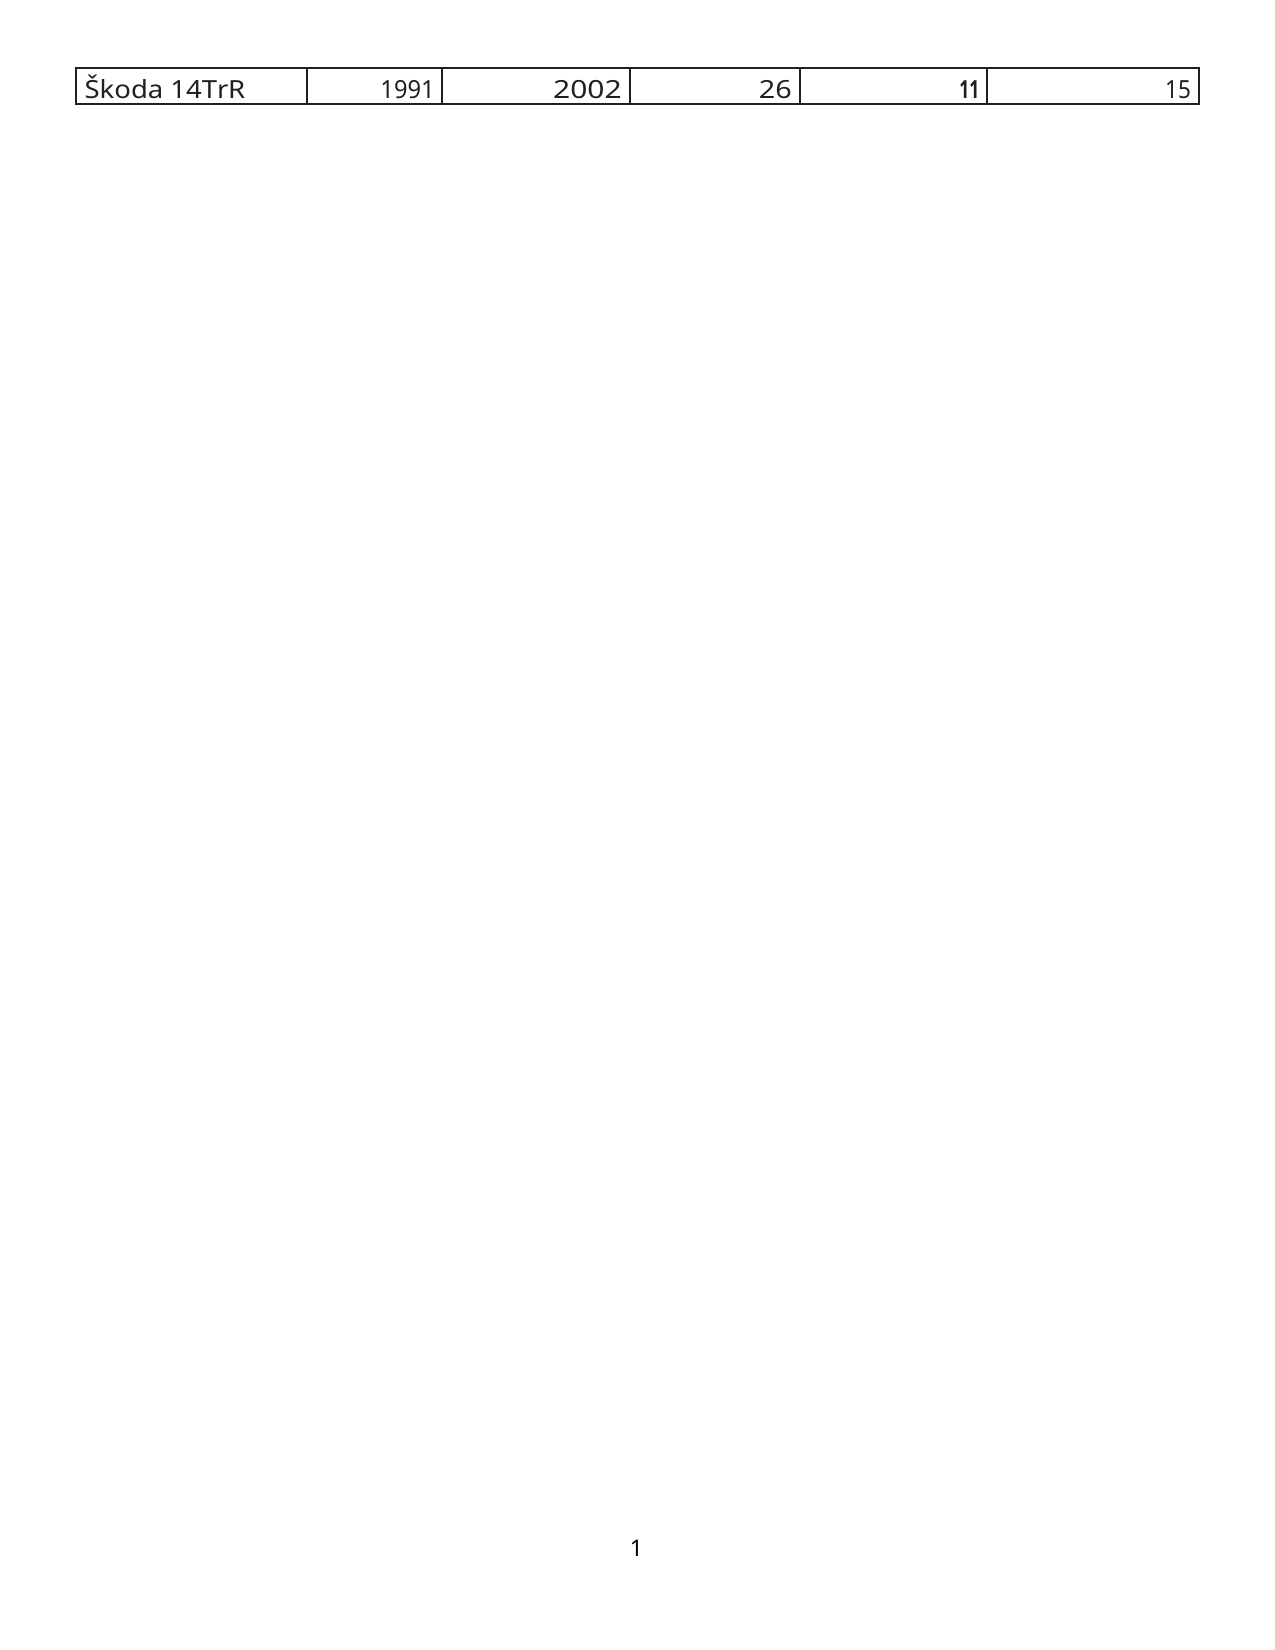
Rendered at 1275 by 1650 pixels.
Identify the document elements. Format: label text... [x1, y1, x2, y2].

table_cell 1991 [308, 69, 441, 103]
table_cell Škoda 14TrR [77, 69, 306, 103]
table_cell 15 [988, 69, 1198, 103]
table_cell 26 [631, 69, 799, 103]
table_cell 11 [801, 69, 986, 103]
table_cell 2002 [443, 69, 629, 103]
